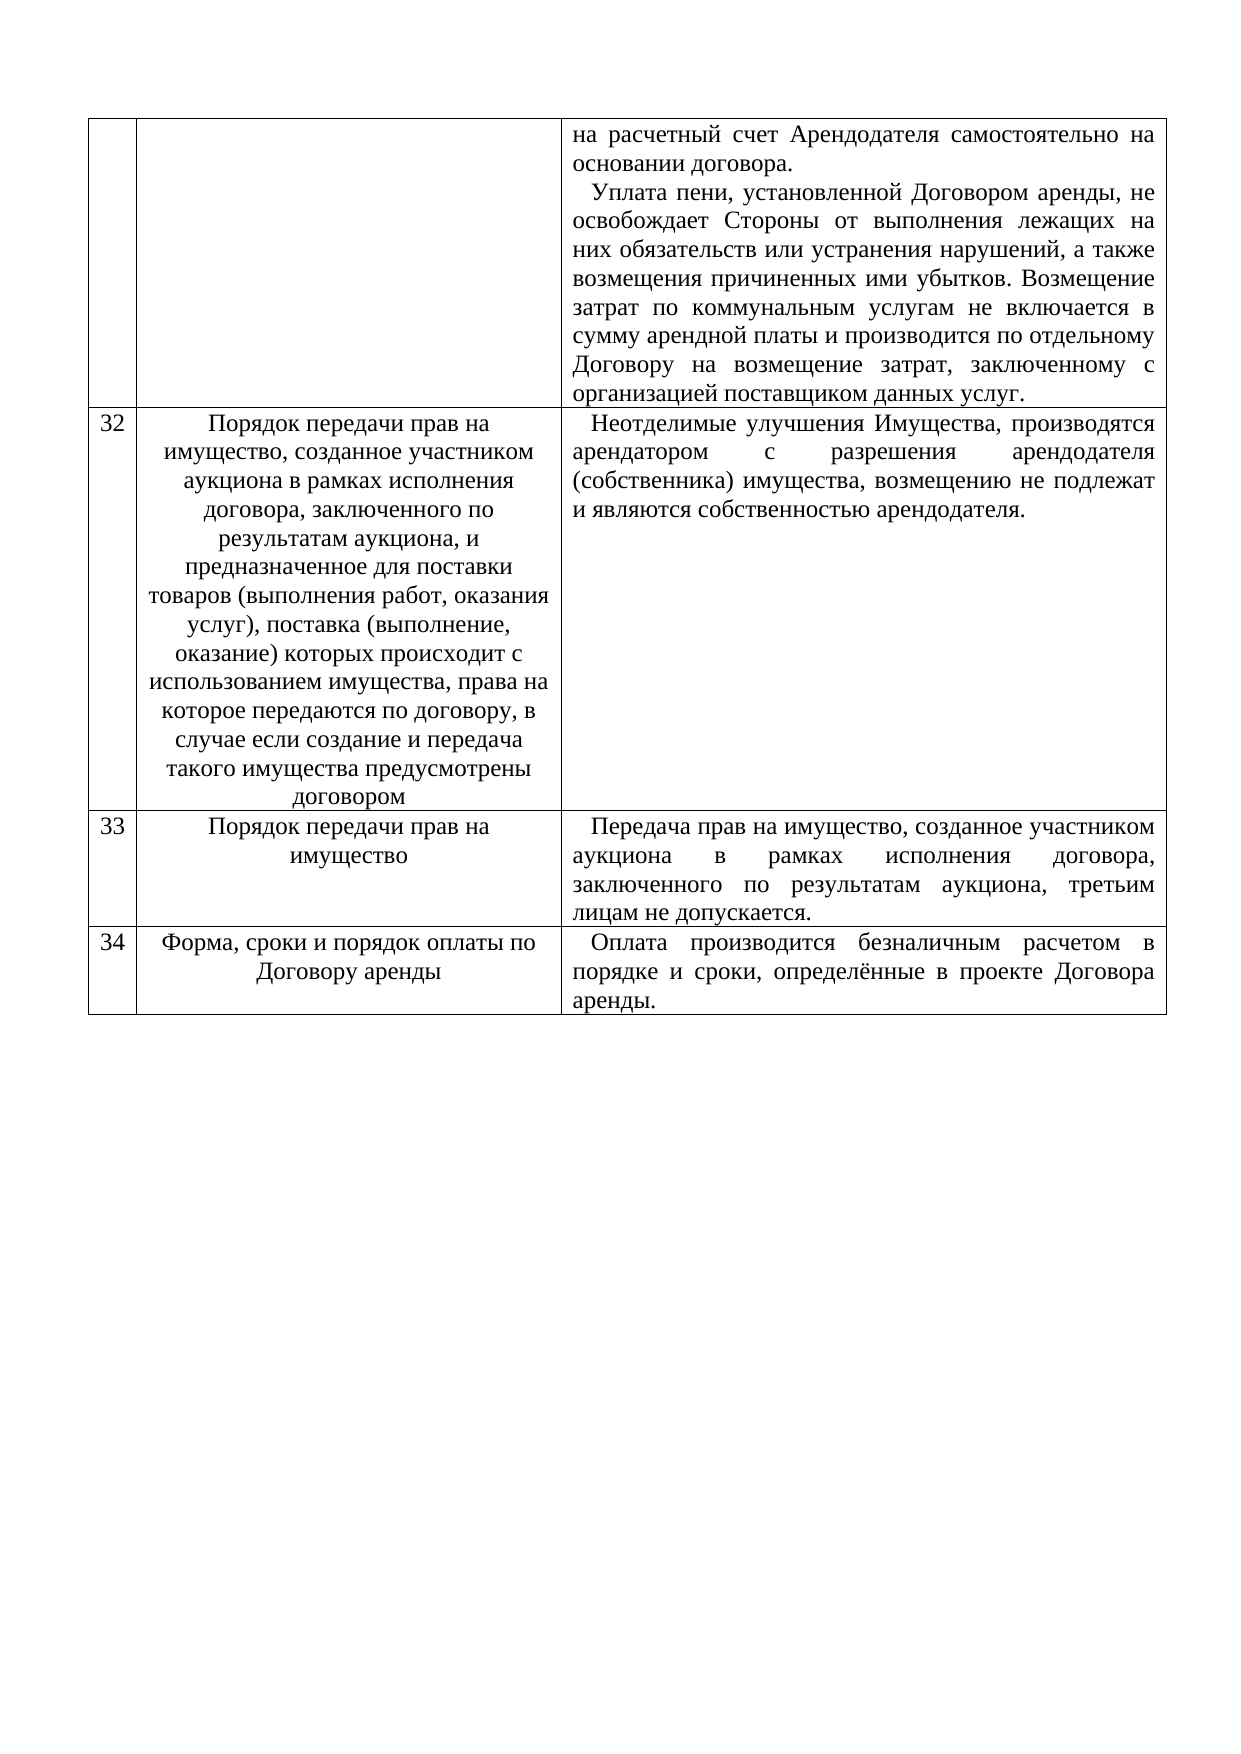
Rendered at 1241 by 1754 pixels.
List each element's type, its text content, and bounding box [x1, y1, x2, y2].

table_cell Порядок передачи прав на имущество [137, 811, 561, 926]
table_cell 32 [89, 408, 136, 810]
table_cell Форма, сроки и порядок оплаты по Договору аренды [137, 927, 561, 1013]
table_cell Порядок передачи прав на имущество, созданное участником аукциона в рамках исполнения договора, заключенного по результатам аукциона, и предназначенное для поставки товаров (выполнения работ, оказания услуг), поставка (выполнение, оказание) которых происходит с использованием имущества, права на которое передаются по договору, в случае если создание и передача такого имущества предусмотрены договором [137, 408, 561, 810]
table_cell Передача прав на имущество, созданное участником аукциона в рамках исполнения договора, заключенного по результатам аукциона, третьим лицам не допускается. [562, 811, 1166, 926]
table_cell 33 [89, 811, 136, 926]
table_cell Неотделимые улучшения Имущества, производятся арендатором с разрешения арендодателя (собственника) имущества, возмещению не подлежат и являются собственностью арендодателя. [562, 408, 1166, 810]
table_cell 34 [89, 927, 136, 1013]
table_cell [137, 119, 561, 407]
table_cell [562, 119, 1166, 407]
table_cell 31 [89, 119, 136, 407]
table_cell Оплата производится безналичным расчетом в порядке и сроки, определённые в проекте Договора аренды. [562, 927, 1166, 1013]
